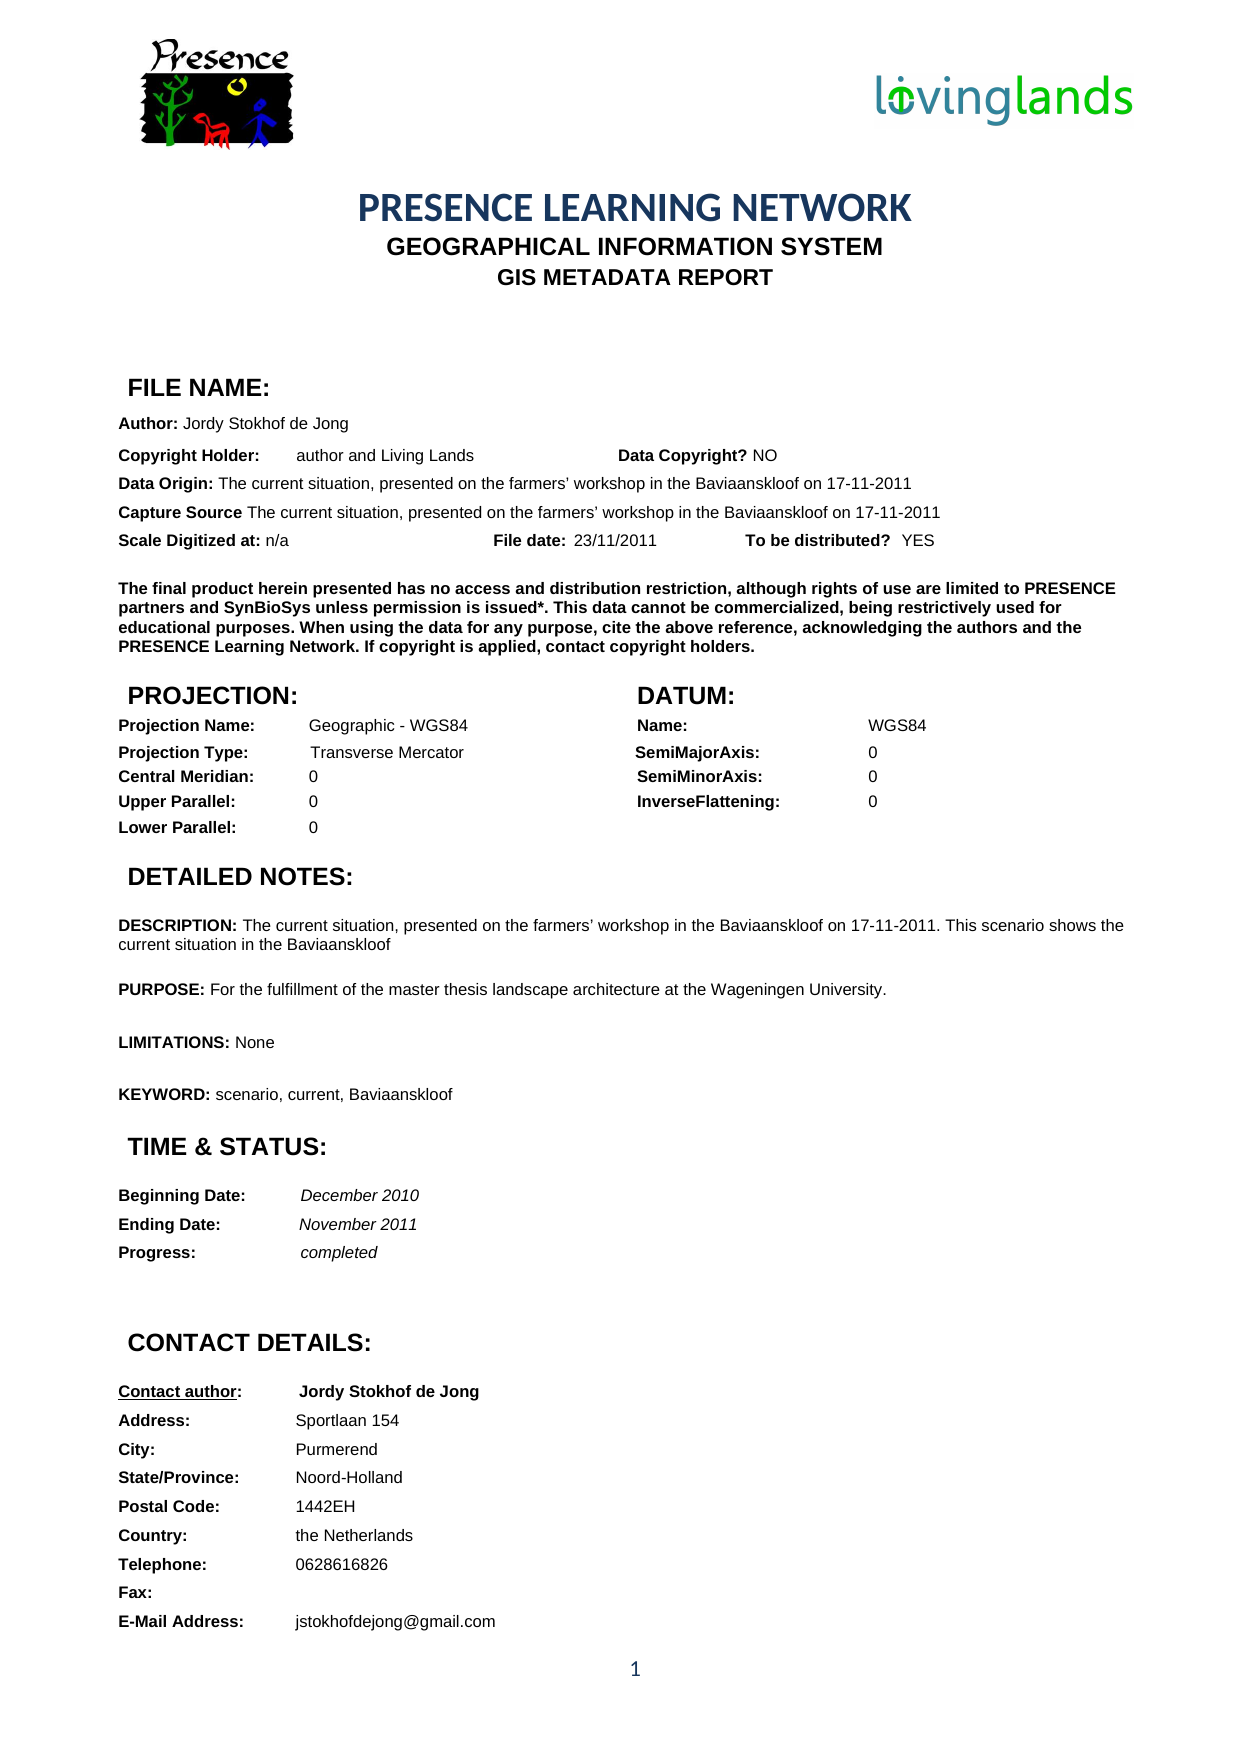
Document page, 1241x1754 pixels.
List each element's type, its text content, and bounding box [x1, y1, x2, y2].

text Data Origin: The current situation, presented on the farmers’ workshop in the Baviaanskloof on 17-11-2011 [118, 474, 1152, 493]
subtitle PRESENCE LEARNING NETWORK [118, 181, 1152, 232]
text FILE NAME: [118, 373, 1152, 401]
text DETAILED NOTES: [118, 862, 1152, 891]
text DESCRIPTION: The current situation, presented on the farmers’ workshop in the Baviaanskloof on 17-11-2011. This scenario shows the current situation in the Baviaanskloof [118, 916, 1152, 954]
text Postal Code: 1442EH [118, 1497, 1152, 1516]
text Lower Parallel: 0 [118, 818, 1152, 837]
text Progress: completed [118, 1243, 1152, 1262]
text Projection Name: Geographic - WGS84 Name: WGS84 [118, 716, 1152, 735]
text City: Purmerend [118, 1439, 1152, 1458]
text LIMITATIONS: None [118, 1033, 1152, 1052]
text Fax: [118, 1583, 1152, 1602]
text TIME & STATUS: [118, 1132, 1152, 1161]
text KEYWORD: scenario, current, Baviaanskloof [118, 1085, 1152, 1104]
text Ending Date: November 2011 [118, 1214, 1152, 1233]
text The final product herein presented has no access and distribution restriction, although rights of use are limited to PRESENCE partners and SynBioSys unless permission is issued*. This data cannot be commercialized, being restrictively used for educational purposes. When using the data for any purpose, cite the above reference, acknowledging the authors and the PRESENCE Learning Network. If copyright is applied, contact copyright holders. [118, 579, 1152, 656]
text Country: the Netherlands [118, 1526, 1152, 1545]
text Telephone: 0628616826 [118, 1554, 1152, 1573]
text GEOGRAPHICAL INFORMATION SYSTEM [118, 232, 1152, 261]
text CONTACT DETAILS: [118, 1328, 1152, 1357]
text Contact author: Jordy Stokhof de Jong [118, 1382, 1152, 1401]
text GIS METADATA REPORT [118, 264, 1152, 290]
text E-Mail Address: jstokhofdejong@gmail.com [118, 1612, 1152, 1631]
text Central Meridian: 0 SemiMinorAxis: 0 [118, 767, 1152, 786]
text PROJECTION: DATUM: [118, 681, 1152, 709]
text Copyright Holder: author and Living Lands Data Copyright? NO [118, 446, 1152, 465]
text Upper Parallel: 0 InverseFlattening: 0 [118, 792, 1152, 811]
text State/Province: Noord-Holland [118, 1468, 1152, 1487]
text Address: Sportlaan 154 [118, 1411, 1152, 1430]
text PURPOSE: For the fulfillment of the master thesis landscape architecture at the Wageningen University. [118, 980, 1152, 999]
text Projection Type: Transverse Mercator SemiMajorAxis: 0 [118, 743, 1152, 762]
text Capture Source The current situation, presented on the farmers’ workshop in the Baviaanskloof on 17-11-2011 [118, 503, 1152, 522]
text Beginning Date: December 2010 [118, 1186, 1152, 1205]
text Author: Jordy Stokhof de Jong [118, 414, 1152, 433]
text Scale Digitized at: n/a File date: 23/11/2011 To be distributed? YES [118, 531, 1152, 550]
